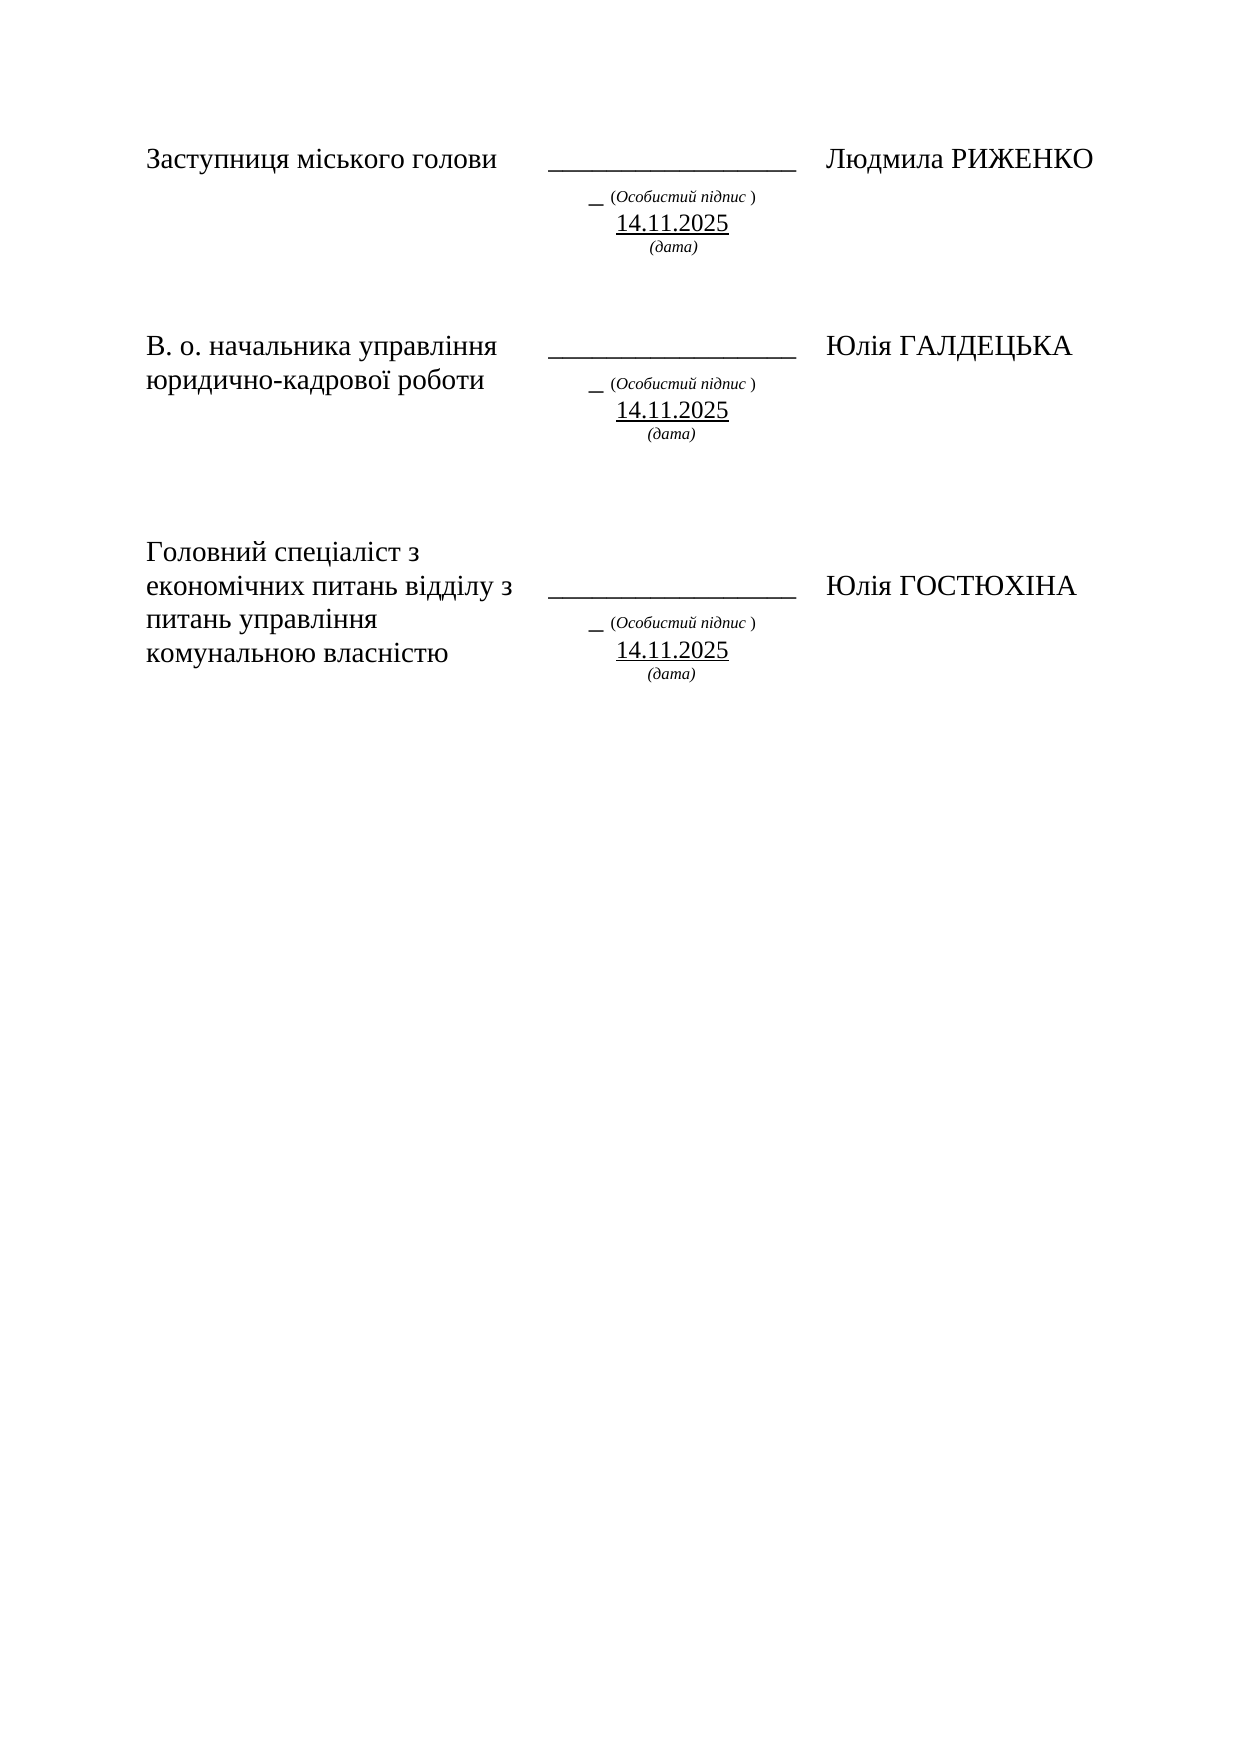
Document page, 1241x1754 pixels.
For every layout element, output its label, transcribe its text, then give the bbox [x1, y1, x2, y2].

table_cell Юлія ГОСТЮХІНА [815, 501, 1165, 721]
table_cell В. о. начальника управління юридично-кадрової роботи [135, 295, 529, 501]
table_header Людмила РИЖЕНКО [815, 141, 1165, 295]
table_cell Головний спеціаліст з економічних питань відділу з питань управління комунальною власністю [135, 501, 529, 721]
table_header __________________ (Особистий підпис ) 14.11.2025 (дата) [530, 141, 814, 295]
table_header Заступниця міського голови [135, 141, 529, 295]
table_cell __________________ (Особистий підпис ) 14.11.2025 (дата) [530, 295, 814, 501]
table_cell __________________ (Особистий підпис ) 14.11.2025 (дата) [530, 501, 814, 721]
table_cell Юлія ГАЛДЕЦЬКА [815, 295, 1165, 501]
